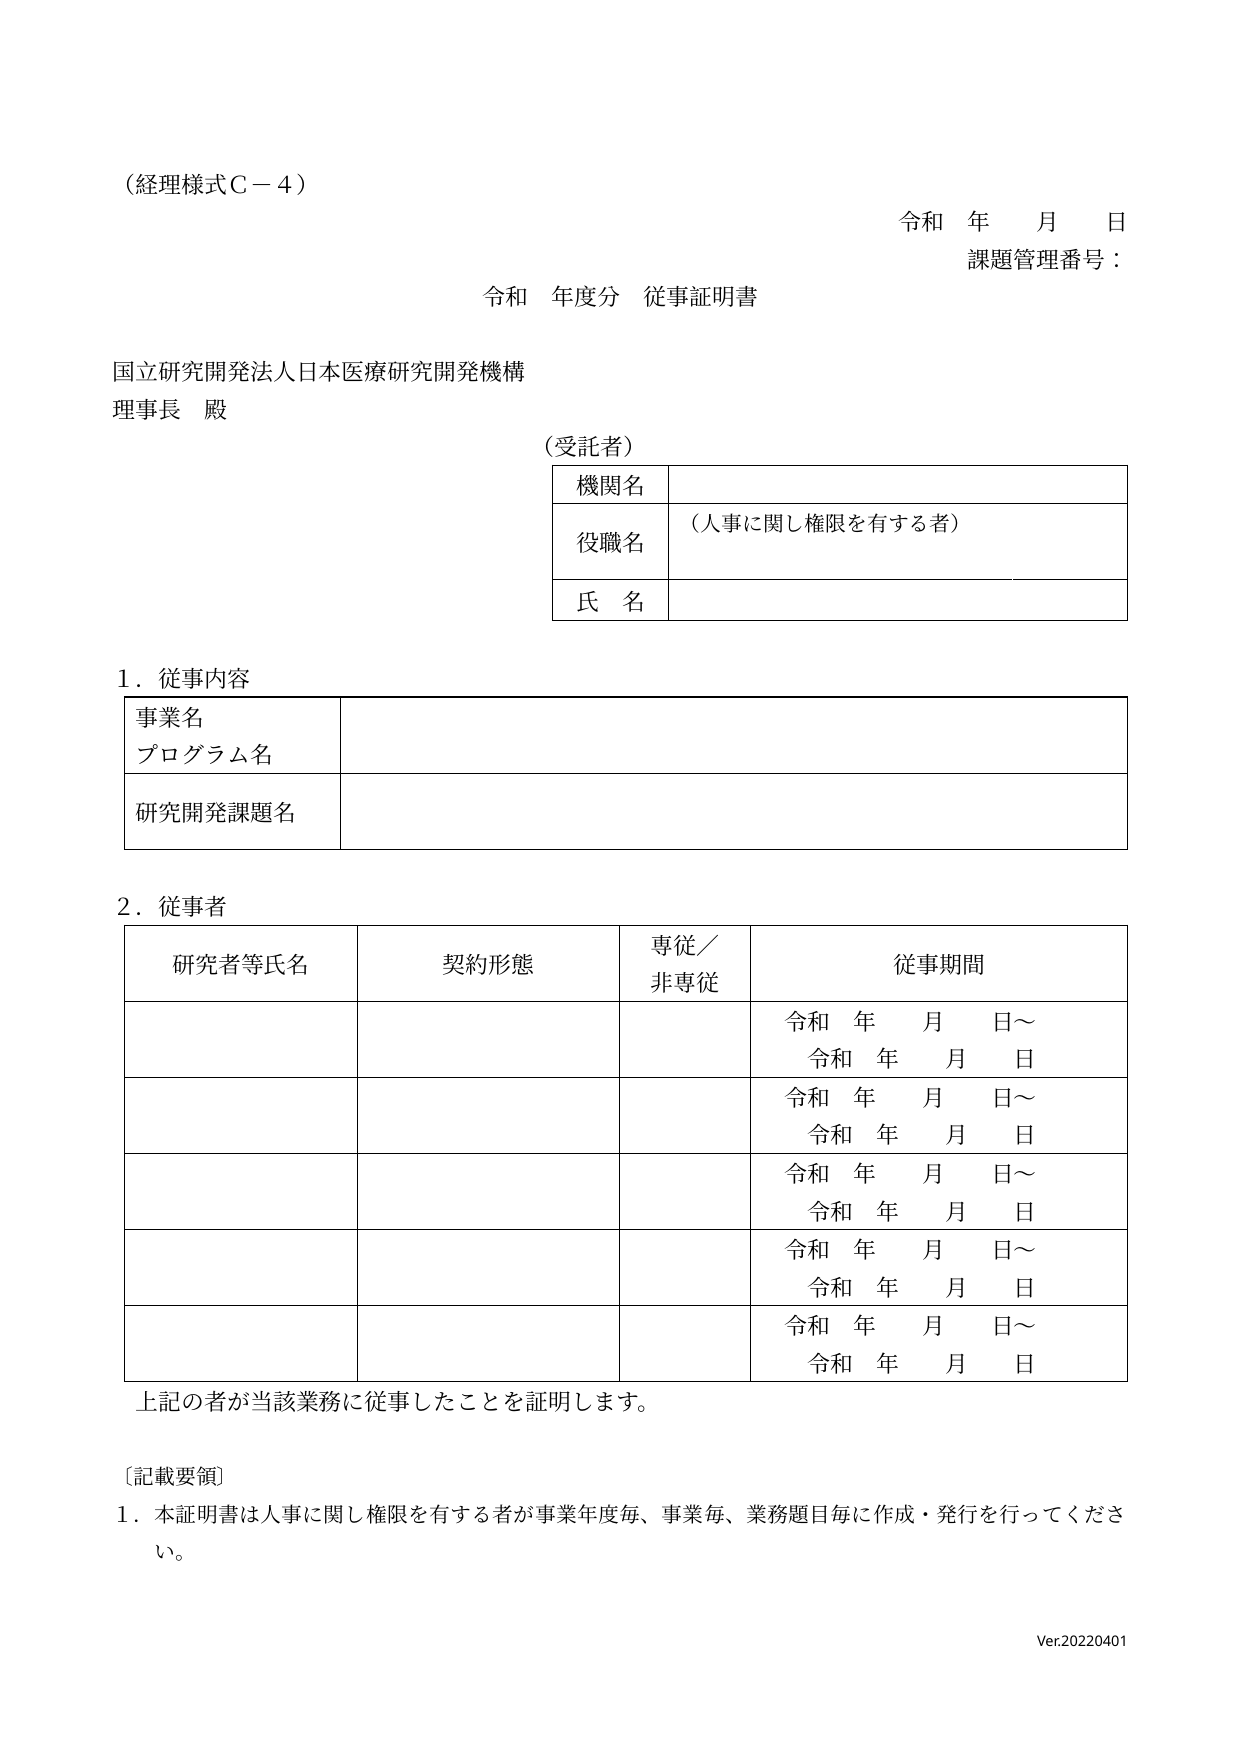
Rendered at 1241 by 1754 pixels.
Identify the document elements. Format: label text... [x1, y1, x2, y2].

table_header [341, 698, 1127, 772]
table_cell [358, 1306, 619, 1381]
table_cell 令和 年 月 日～ 令和 年 月 日 [751, 1230, 1127, 1305]
table_cell 令和 年 月 日～ 令和 年 月 日 [751, 1002, 1127, 1077]
table_cell [620, 1306, 750, 1381]
table_cell [341, 774, 1127, 848]
text （受託者） [112, 427, 1128, 464]
table_cell [358, 1078, 619, 1153]
table_header [669, 466, 1127, 503]
table_cell [620, 1002, 750, 1077]
table_cell [125, 1078, 357, 1153]
table_cell [620, 1078, 750, 1153]
text 〔記載要領〕 [112, 1457, 1128, 1494]
text ２．従事者 [112, 887, 1128, 924]
table_cell 令和 年 月 日～ 令和 年 月 日 [751, 1078, 1127, 1153]
table_cell [620, 1154, 750, 1229]
text 課題管理番号： [112, 239, 1128, 277]
table_cell 令和 年 月 日～ 令和 年 月 日 [751, 1306, 1127, 1381]
table_header 契約形態 [358, 926, 619, 1001]
table_cell [358, 1154, 619, 1229]
text 理事長 殿 [112, 389, 1128, 427]
table_cell [358, 1230, 619, 1305]
text 上記の者が当該業務に従事したことを証明します。 [112, 1382, 1128, 1419]
text 国立研究開発法人日本医療研究開発機構 [112, 352, 1128, 389]
table_cell 役職名 [553, 504, 668, 579]
table_header 機関名 [553, 466, 668, 503]
table_cell [669, 580, 1012, 620]
table_cell [358, 1002, 619, 1077]
text （経理様式Ｃ－４） [112, 164, 1128, 202]
table_cell [125, 1002, 357, 1077]
subtitle 令和 年度分 従事証明書 [112, 277, 1128, 314]
table_cell [125, 1154, 357, 1229]
table_header 研究者等氏名 [125, 926, 357, 1001]
text １．従事内容 [112, 659, 1128, 696]
table_header 事業名 プログラム名 [125, 698, 340, 772]
table_cell 氏 名 [553, 580, 668, 620]
table_header 従事期間 [751, 926, 1127, 1001]
text 令和 年 月 日 [112, 202, 1128, 239]
table_cell [125, 1306, 357, 1381]
table_cell 令和 年 月 日～ 令和 年 月 日 [751, 1154, 1127, 1229]
table_cell [1013, 580, 1127, 620]
table_cell [620, 1230, 750, 1305]
table_header 専従／ 非専従 [620, 926, 750, 1001]
table_cell 研究開発課題名 [125, 774, 340, 848]
table_cell （人事に関し権限を有する者） [669, 504, 1127, 579]
table_cell [125, 1230, 357, 1305]
text １．本証明書は人事に関し権限を有する者が事業年度毎、事業毎、業務題目毎に作成・発行を行ってください。 [112, 1494, 1128, 1569]
